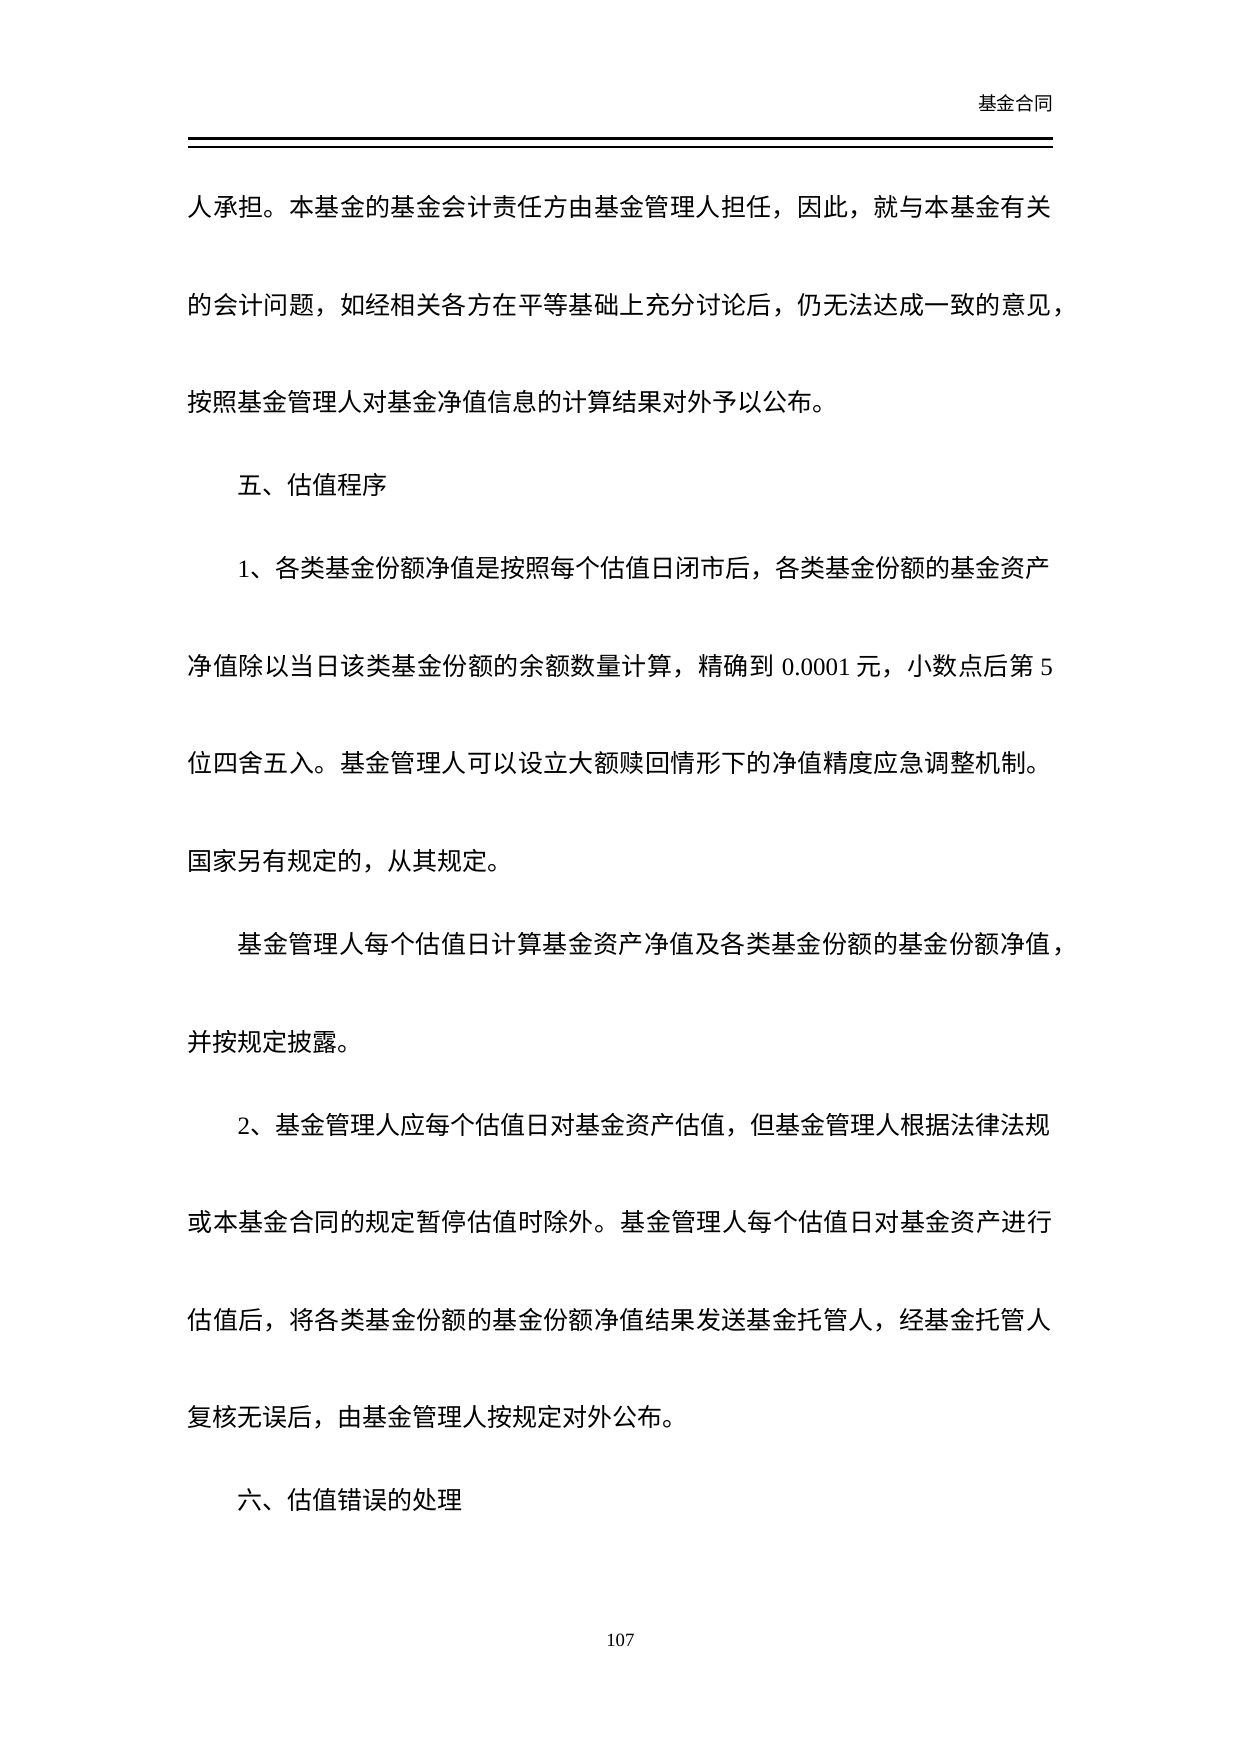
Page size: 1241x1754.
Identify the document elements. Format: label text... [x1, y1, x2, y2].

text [187, 173, 1053, 433]
text 1、各类基金份额净值是按照每个估值日闭市后，各类基金份额的基金资产净值除以当日该类基金份额的余额数量计算，精确到0.0001元，小数点后第5位四舍五入。基金管理人可以设立大额赎回情形下的净值精度应急调整机制。国家另有规定的，从其规定。 [187, 534, 1053, 892]
text 2、基金管理人应每个估值日对基金资产估值，但基金管理人根据法律法规或本基金合同的规定暂停估值时除外。基金管理人每个估值日对基金资产进行估值后，将各类基金份额的基金份额净值结果发送基金托管人，经基金托管人复核无误后，由基金管理人按规定对外公布。 [187, 1091, 1053, 1448]
text 五、估值程序 [187, 451, 1053, 516]
text 六、估值错误的处理 [187, 1466, 1053, 1531]
text 基金管理人每个估值日计算基金资产净值及各类基金份额的基金份额净值，并按规定披露。 [187, 910, 1053, 1073]
